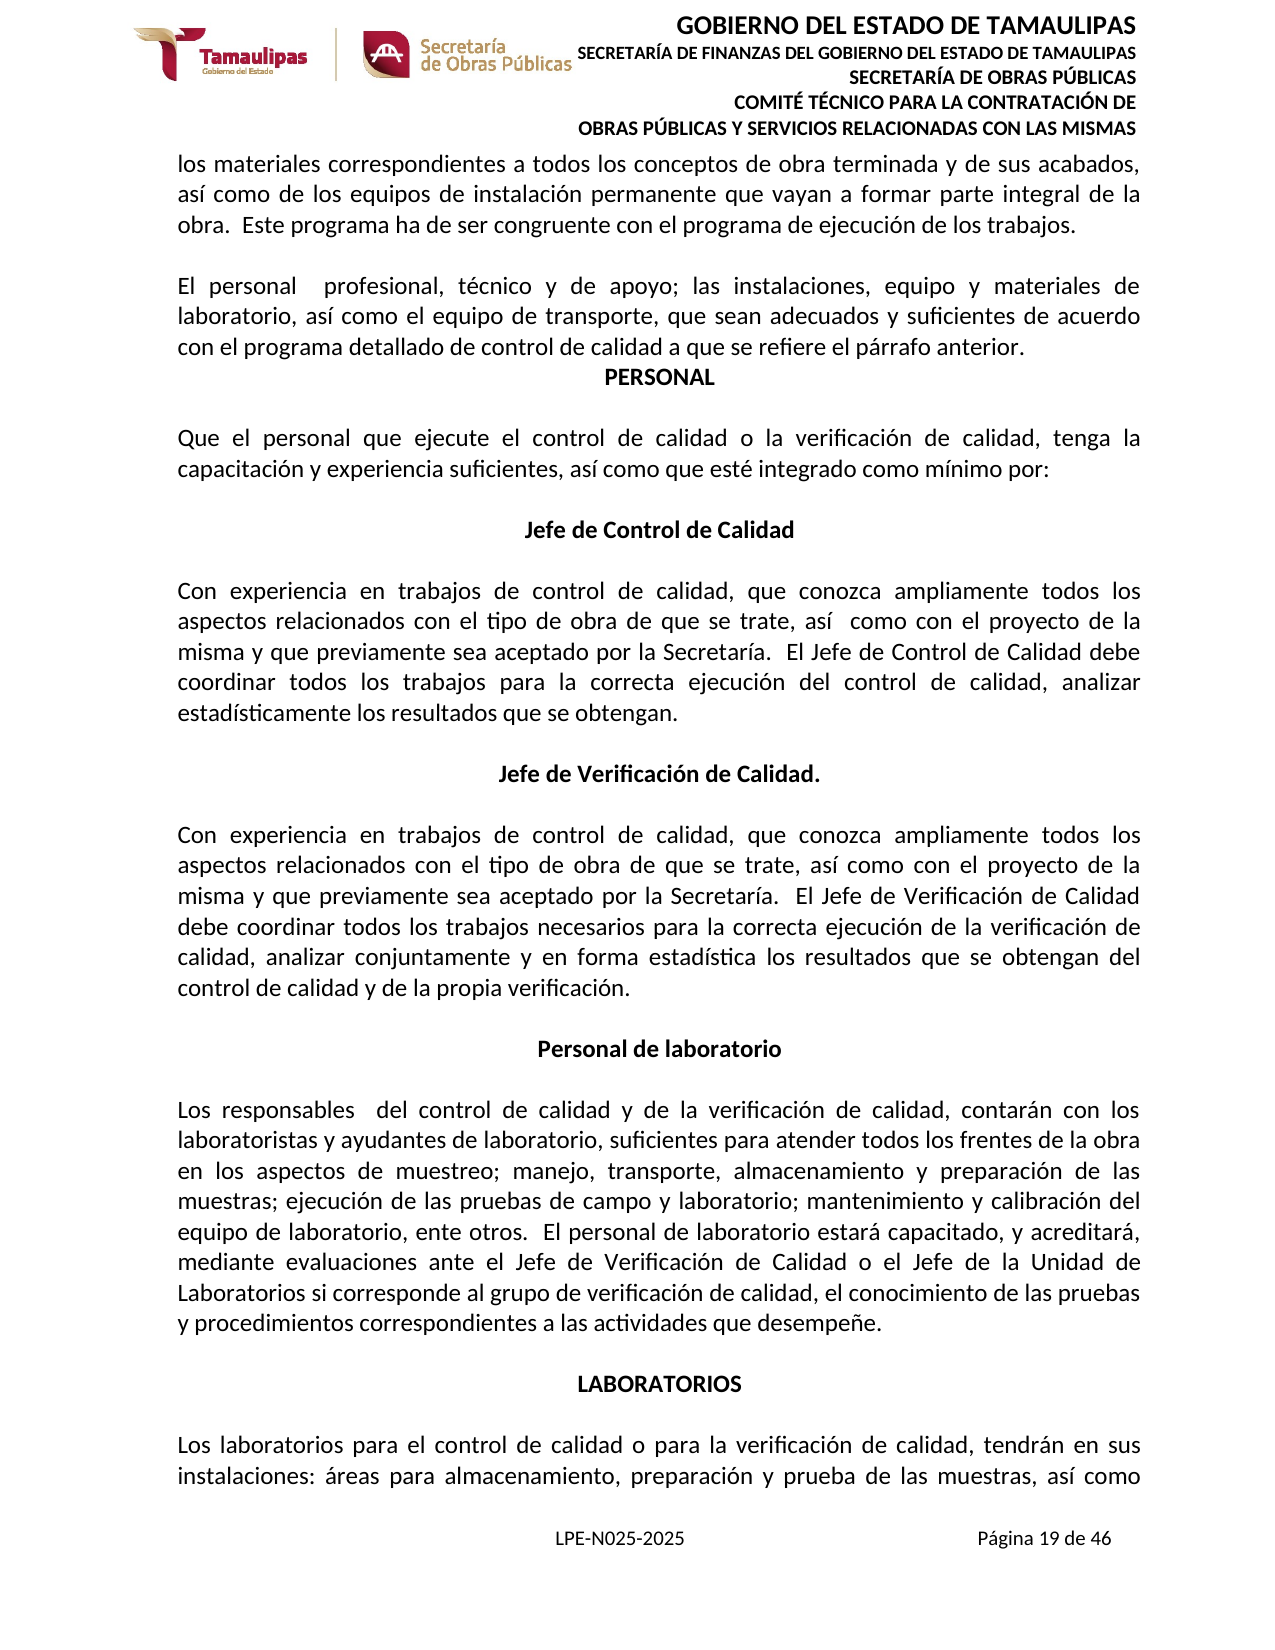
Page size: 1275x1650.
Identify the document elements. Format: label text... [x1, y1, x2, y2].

text Los responsables del control de calidad y de la verificación de calidad, contarán con los laboratoristas y ayudantes de laboratorio, suficientes para atender todos los frentes de la obra en los aspectos de muestreo; manejo, transporte, almacenamiento y preparación de las muestras; ejecución de las pruebas de campo y laboratorio; mantenimiento y calibración del equipo de laboratorio, ente otros. El personal de laboratorio estará capacitado, y acreditará, mediante evaluaciones ante el Jefe de Verificación de Calidad o el Jefe de de Laboratorios si corresponde al grupo de verificación de calidad, el conocimiento de las pruebas y procedimientos correspondientes a las actividades que desempeñe. [177, 1094, 1142, 1338]
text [177, 148, 1142, 239]
subtitle Jefe de Control de Calidad [177, 514, 1142, 544]
text Con experiencia en trabajos de control de calidad, que conozca ampliamente todos los aspectos relacionados con el tipo de obra de que se trate, así como con el proyecto de la misma y que previamente sea aceptado por Jefe de Verificación de Calidad debe coordinar todos los trabajos necesarios para la correcta ejecución de la verificación de calidad, analizar conjuntamente y en forma estadística los resultados que se obtengan del control de calidad y de la propia verificación. [177, 819, 1142, 1002]
text El personal profesional, técnico y de apoyo; las instalaciones, equipo y materiales de laboratorio, así como el equipo de transporte, que sean adecuados y suficientes de acuerdo con el programa detallado de control de calidad a que se refiere el párrafo anterior. [177, 270, 1142, 361]
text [177, 1429, 1142, 1491]
picture [126, 6, 663, 97]
text Jefe de Verificación de Calidad. [177, 758, 1142, 789]
subtitle Personal de laboratorio [177, 1033, 1142, 1063]
subtitle PERSONAL [177, 361, 1142, 392]
text Que el personal que ejecute el control de calidad o la verificación de calidad, tenga la capacitación y experiencia suficientes, así como que esté integrado como mínimo por: [177, 422, 1142, 483]
subtitle LABORATORIOS [177, 1368, 1142, 1399]
text Con experiencia en trabajos de control de calidad, que conozca ampliamente todos los aspectos relacionados con el tipo de obra de que se trate, así como con el proyecto de la misma y que previamente sea aceptado por Jefe de Control de Calidad debe coordinar todos los trabajos para la correcta ejecución del control de calidad, analizar estadísticamente los resultados que se obtengan. [177, 575, 1142, 728]
